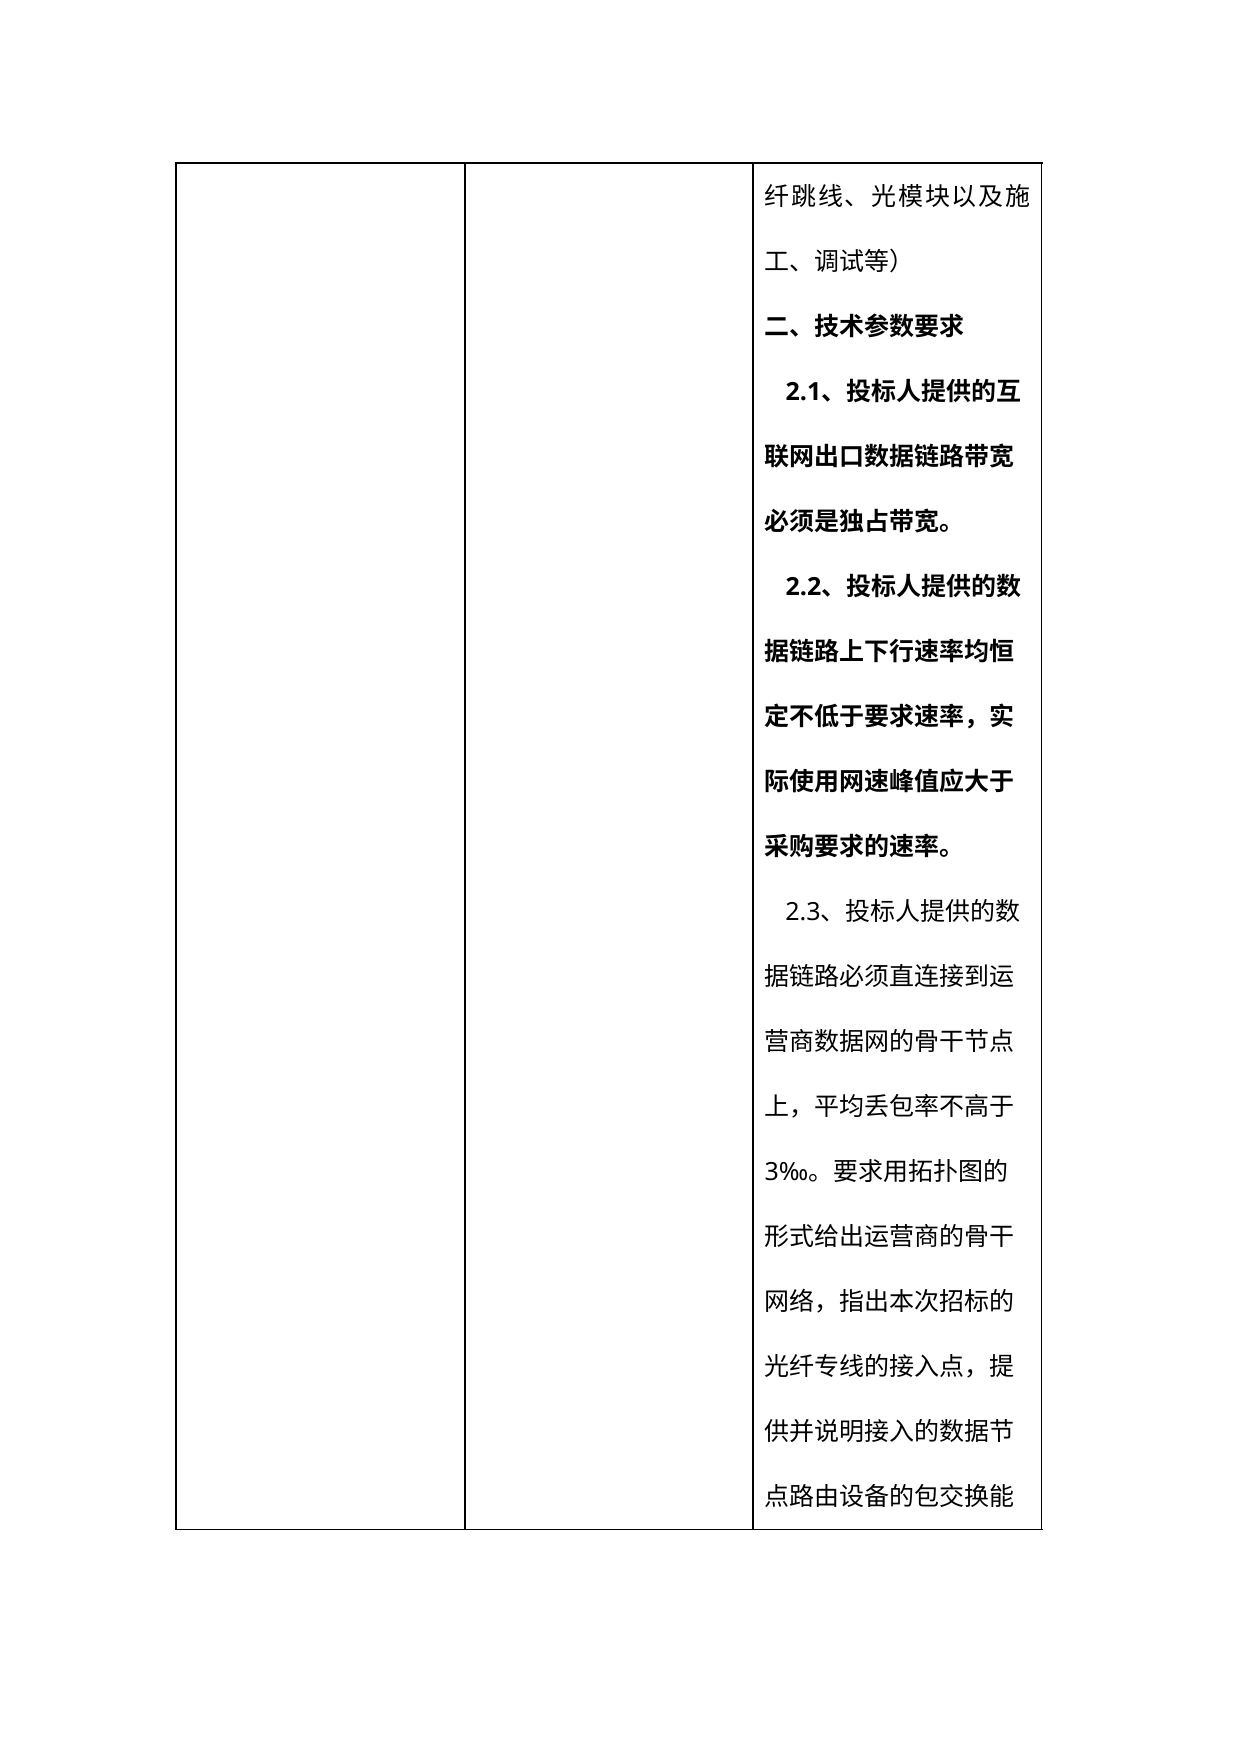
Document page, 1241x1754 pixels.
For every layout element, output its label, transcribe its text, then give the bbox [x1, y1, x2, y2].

table_cell [466, 164, 752, 1528]
table_cell 1 [177, 164, 464, 1528]
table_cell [754, 164, 1041, 1528]
